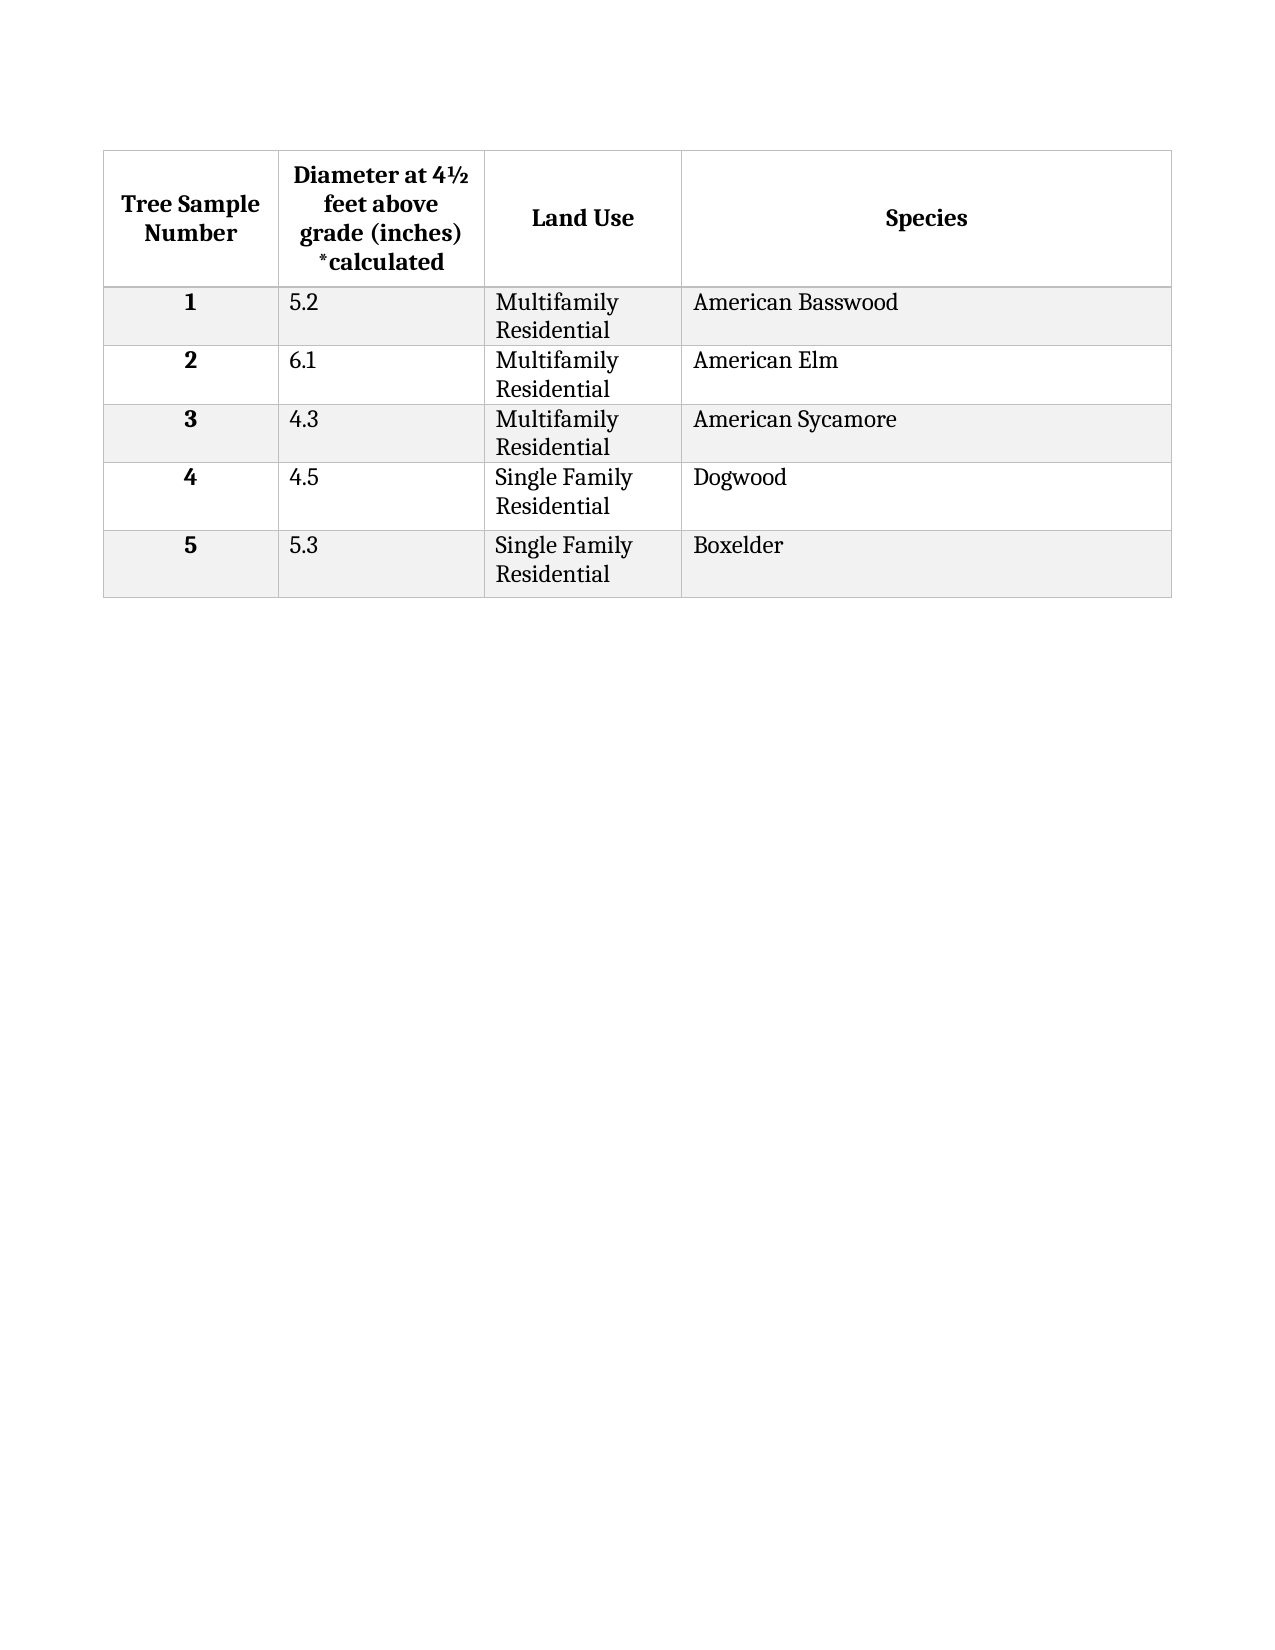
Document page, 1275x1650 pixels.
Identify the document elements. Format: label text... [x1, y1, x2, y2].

table_cell Single Family Residential [485, 531, 681, 597]
table_cell 4.3 [279, 405, 484, 462]
table_header Species [682, 151, 1171, 286]
table_cell 6.1 [279, 346, 484, 403]
table_cell 4 [104, 463, 278, 530]
table_cell American Basswood [682, 288, 1171, 345]
table_cell 5.2 [279, 288, 484, 345]
table_cell 2 [104, 346, 278, 403]
table_cell Dogwood [682, 463, 1171, 530]
table_cell Multifamily Residential [485, 405, 681, 462]
table_cell 1 [104, 288, 278, 345]
table_cell 5.3 [279, 531, 484, 597]
table_cell American Sycamore [682, 405, 1171, 462]
table_header Diameter at 4½ feet above grade (inches) *calculated [279, 151, 484, 286]
table_cell American Elm [682, 346, 1171, 403]
table_cell 5 [104, 531, 278, 597]
table_header Tree Sample Number [104, 151, 278, 286]
table_cell Single Family Residential [485, 463, 681, 530]
table_cell 3 [104, 405, 278, 462]
table_cell Multifamily Residential [485, 288, 681, 345]
table_cell 4.5 [279, 463, 484, 530]
table_cell Multifamily Residential [485, 346, 681, 403]
table_header Land Use [485, 151, 681, 286]
table_cell Boxelder [682, 531, 1171, 597]
